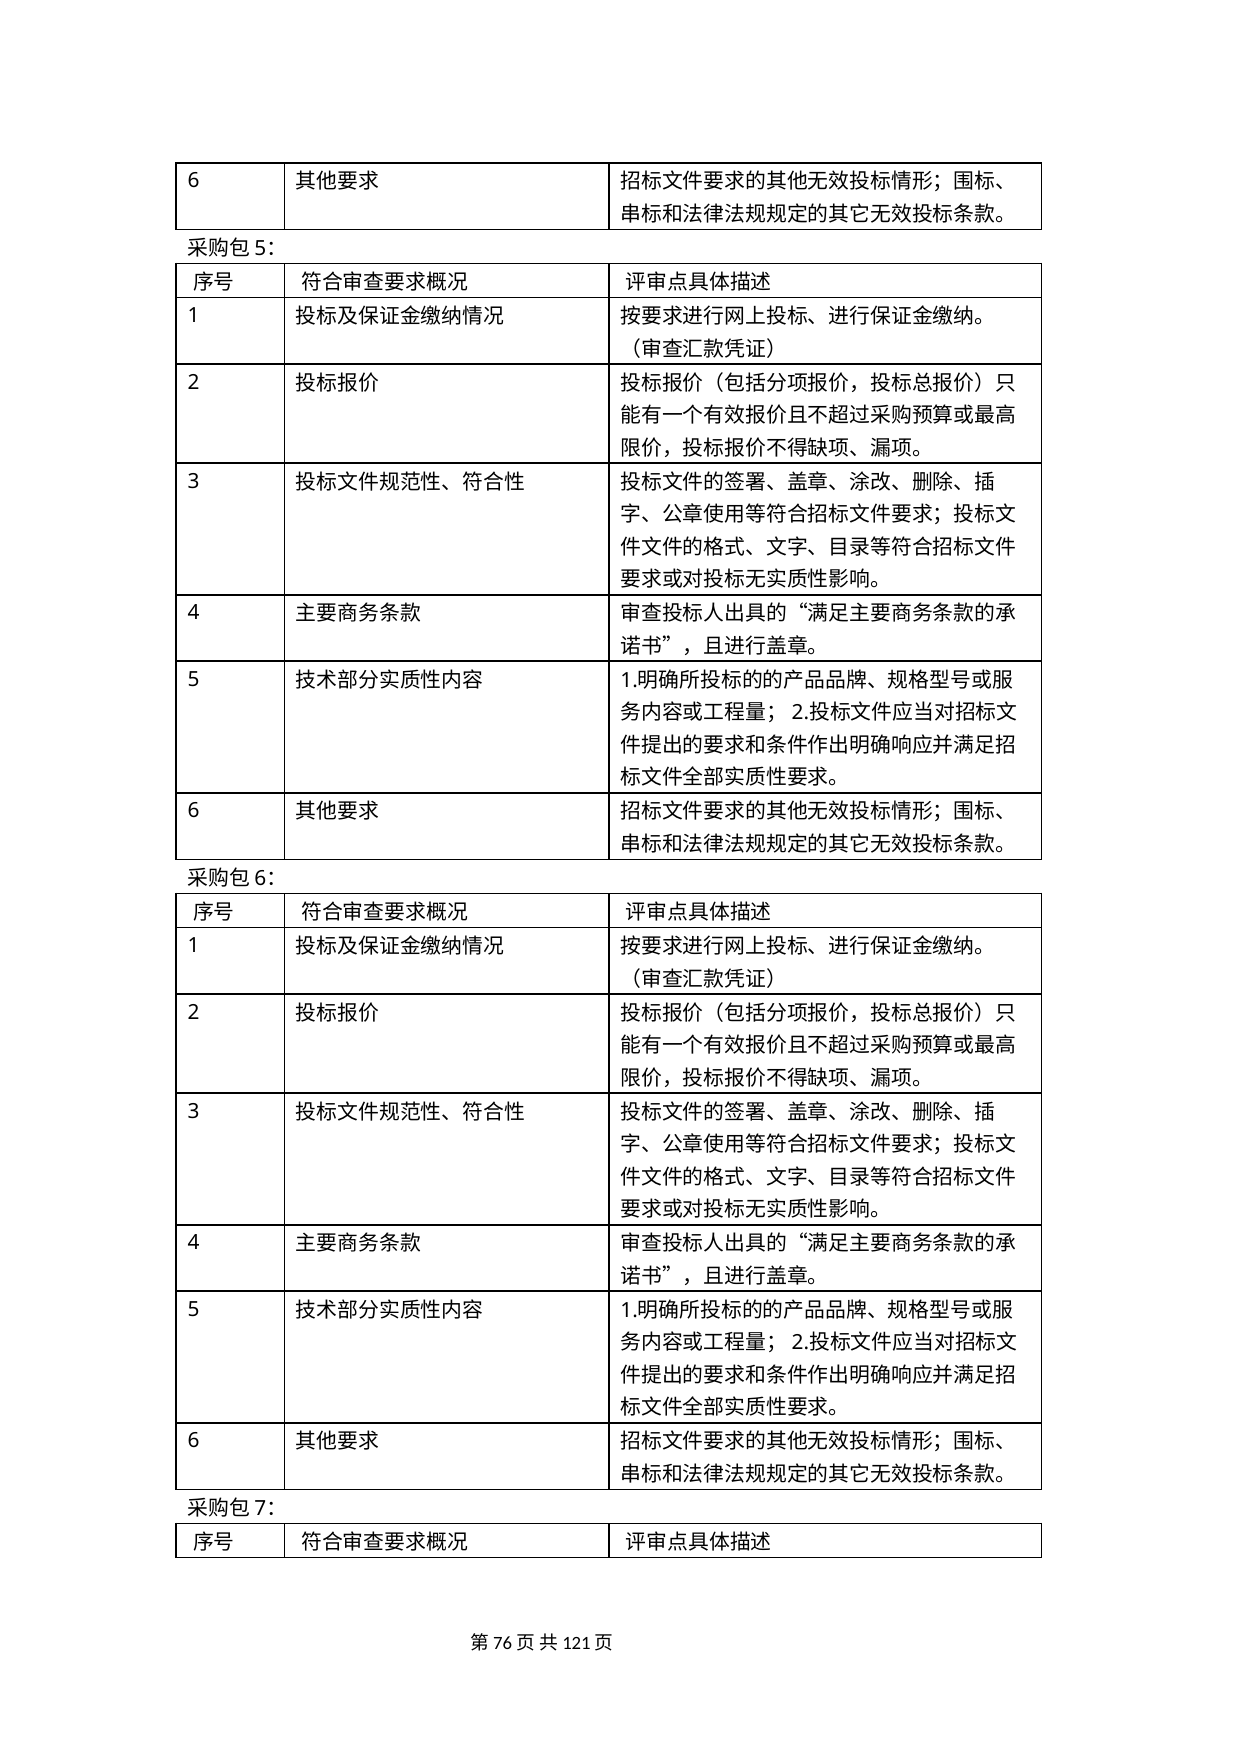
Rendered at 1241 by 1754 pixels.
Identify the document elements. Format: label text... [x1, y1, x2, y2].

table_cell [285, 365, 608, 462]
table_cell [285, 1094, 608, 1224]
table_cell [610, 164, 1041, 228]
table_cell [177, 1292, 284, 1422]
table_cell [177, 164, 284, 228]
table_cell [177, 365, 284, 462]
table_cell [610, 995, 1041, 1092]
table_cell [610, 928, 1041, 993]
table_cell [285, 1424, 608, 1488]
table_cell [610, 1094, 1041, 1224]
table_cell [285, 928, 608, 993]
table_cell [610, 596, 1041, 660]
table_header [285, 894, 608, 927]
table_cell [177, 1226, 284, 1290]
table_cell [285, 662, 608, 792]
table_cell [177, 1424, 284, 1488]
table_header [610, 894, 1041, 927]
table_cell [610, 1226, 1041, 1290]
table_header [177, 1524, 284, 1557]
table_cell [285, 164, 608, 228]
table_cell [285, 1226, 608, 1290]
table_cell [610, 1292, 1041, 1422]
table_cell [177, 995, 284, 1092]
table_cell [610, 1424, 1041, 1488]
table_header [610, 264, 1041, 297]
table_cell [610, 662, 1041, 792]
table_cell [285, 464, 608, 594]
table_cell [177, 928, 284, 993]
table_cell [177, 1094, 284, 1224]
text 采购包7： [187, 1490, 1053, 1523]
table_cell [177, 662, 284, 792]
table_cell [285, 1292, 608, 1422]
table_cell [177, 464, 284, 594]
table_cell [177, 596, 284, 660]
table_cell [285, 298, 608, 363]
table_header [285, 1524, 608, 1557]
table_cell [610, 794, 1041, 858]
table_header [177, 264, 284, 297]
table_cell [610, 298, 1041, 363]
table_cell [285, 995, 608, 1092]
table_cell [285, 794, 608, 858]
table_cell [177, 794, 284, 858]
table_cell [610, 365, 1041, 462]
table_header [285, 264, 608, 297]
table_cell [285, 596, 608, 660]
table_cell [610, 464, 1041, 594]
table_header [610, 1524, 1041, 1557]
text 采购包6： [187, 860, 1053, 893]
text 采购包5： [187, 230, 1053, 263]
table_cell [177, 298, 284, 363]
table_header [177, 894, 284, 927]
